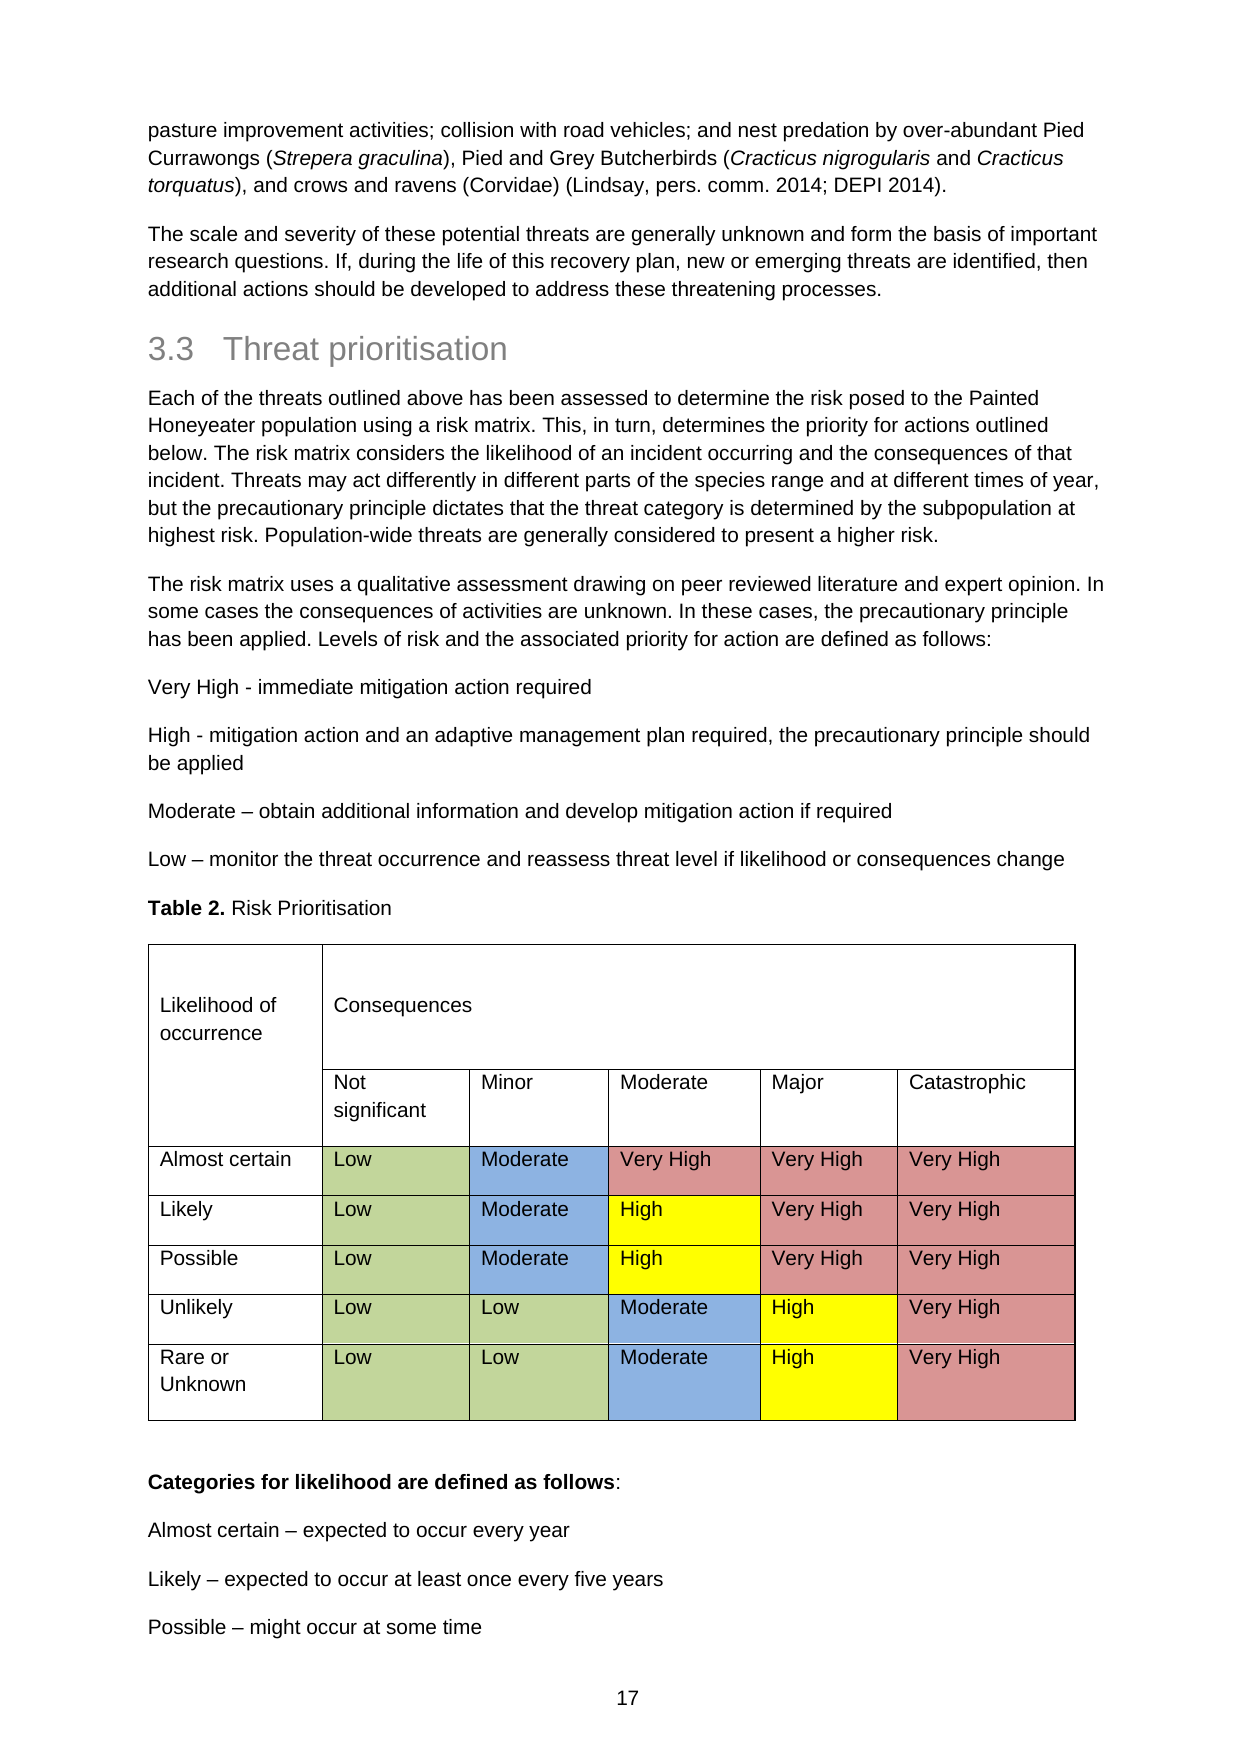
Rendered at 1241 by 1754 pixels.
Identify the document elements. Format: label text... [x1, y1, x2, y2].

table_cell Moderate [609, 1295, 760, 1343]
table_cell Very High [898, 1147, 1074, 1195]
table_cell Moderate [470, 1246, 608, 1294]
table_cell Moderate [609, 1070, 760, 1146]
table_cell Major [761, 1070, 897, 1146]
text High - mitigation action and an adaptive management plan required, the precautionary principle should be applied [148, 723, 1107, 774]
subtitle 3.3 Threat prioritisation [148, 329, 1107, 367]
table_cell Moderate [470, 1196, 608, 1245]
text Categories for likelihood are defined as follows: [148, 1470, 1107, 1494]
text Likely – expected to occur at least once every five years [148, 1566, 1107, 1590]
text Moderate – obtain additional information and develop mitigation action if required [148, 799, 1107, 823]
table_cell High [609, 1196, 760, 1245]
table_cell Not significant [323, 1070, 469, 1146]
table_cell Low [470, 1295, 608, 1343]
table_cell Catastrophic [898, 1070, 1074, 1146]
text The scale and severity of these potential threats are generally unknown and form the basis of important research questions. If, during the life of this recovery plan, new or emerging threats are identified, then additional actions should be developed to address these threatening processes. [148, 221, 1107, 300]
table_cell High [761, 1345, 897, 1420]
table_cell High [609, 1246, 760, 1294]
table_cell Very High [761, 1246, 897, 1294]
table_cell Low [323, 1147, 469, 1195]
table_cell Very High [609, 1147, 760, 1195]
table_cell Very High [898, 1345, 1074, 1420]
table_header Likelihood of occurrence [149, 945, 322, 1069]
table_cell Moderate [609, 1345, 760, 1420]
text Almost certain – expected to occur every year [148, 1518, 1107, 1542]
table_cell Very High [898, 1295, 1074, 1343]
table_cell Very High [761, 1196, 897, 1245]
table_header Consequences [323, 945, 1074, 1069]
table_cell Low [323, 1345, 469, 1420]
table_cell Likely [149, 1196, 322, 1245]
table_cell Unlikely [149, 1295, 322, 1343]
table_cell [149, 1069, 322, 1146]
table_cell Low [323, 1295, 469, 1343]
text Each of the threats outlined above has been assessed to determine the risk posed to the Painted Honeyeater population using a risk matrix. This, in turn, determines the priority for actions outlined below. The risk matrix considers the likelihood of an incident occurring and the consequences of that incident. Threats may act differently in different parts of the species range and at different times of year, but the precautionary principle dictates that the threat category is determined by the subpopulation at highest risk. Population-wide threats are generally considered to present a higher risk. [148, 386, 1107, 547]
table_cell Very High [761, 1147, 897, 1195]
table_cell Low [323, 1196, 469, 1245]
table_cell Low [323, 1246, 469, 1294]
text Possible – might occur at some time [148, 1615, 1107, 1639]
table_cell Possible [149, 1246, 322, 1294]
text Table 2. Risk Prioritisation [148, 896, 1107, 919]
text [148, 118, 1107, 197]
table_cell Almost certain [149, 1147, 322, 1195]
text Very High - immediate mitigation action required [148, 675, 1107, 699]
table_cell Moderate [470, 1147, 608, 1195]
table_cell Rare or Unknown [149, 1345, 322, 1420]
table_cell Very High [898, 1196, 1074, 1245]
text The risk matrix uses a qualitative assessment drawing on peer reviewed literature and expert opinion. In some cases the consequences of activities are unknown. In these cases, the precautionary principle has been applied. Levels of risk and the associated priority for action are defined as follows: [148, 571, 1107, 650]
table_cell Very High [898, 1246, 1074, 1294]
table_cell Low [470, 1345, 608, 1420]
table_cell Minor [470, 1070, 608, 1146]
text Low – monitor the threat occurrence and reassess threat level if likelihood or consequences change [148, 847, 1107, 871]
table_cell High [761, 1295, 897, 1343]
